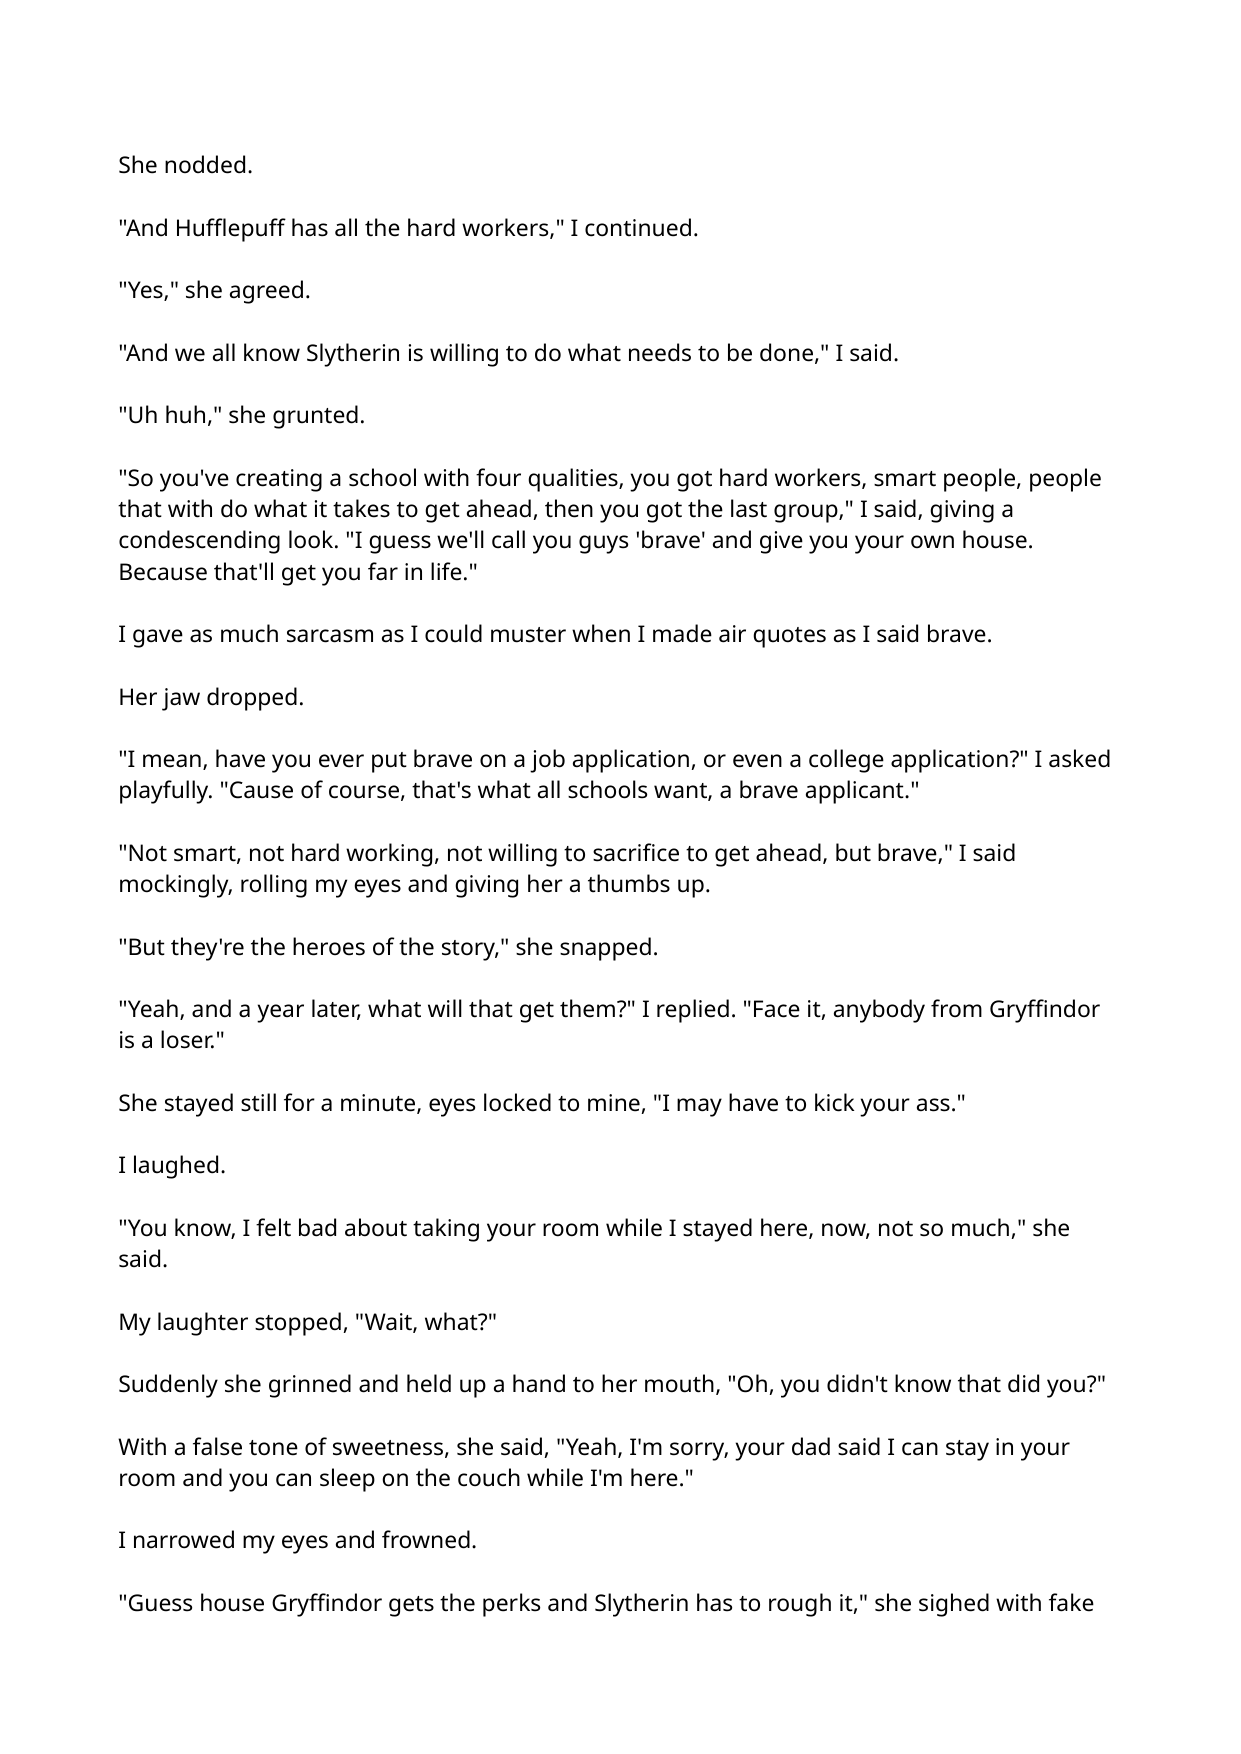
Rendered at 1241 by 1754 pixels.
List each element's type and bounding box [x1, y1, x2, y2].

text [118, 118, 1122, 1618]
